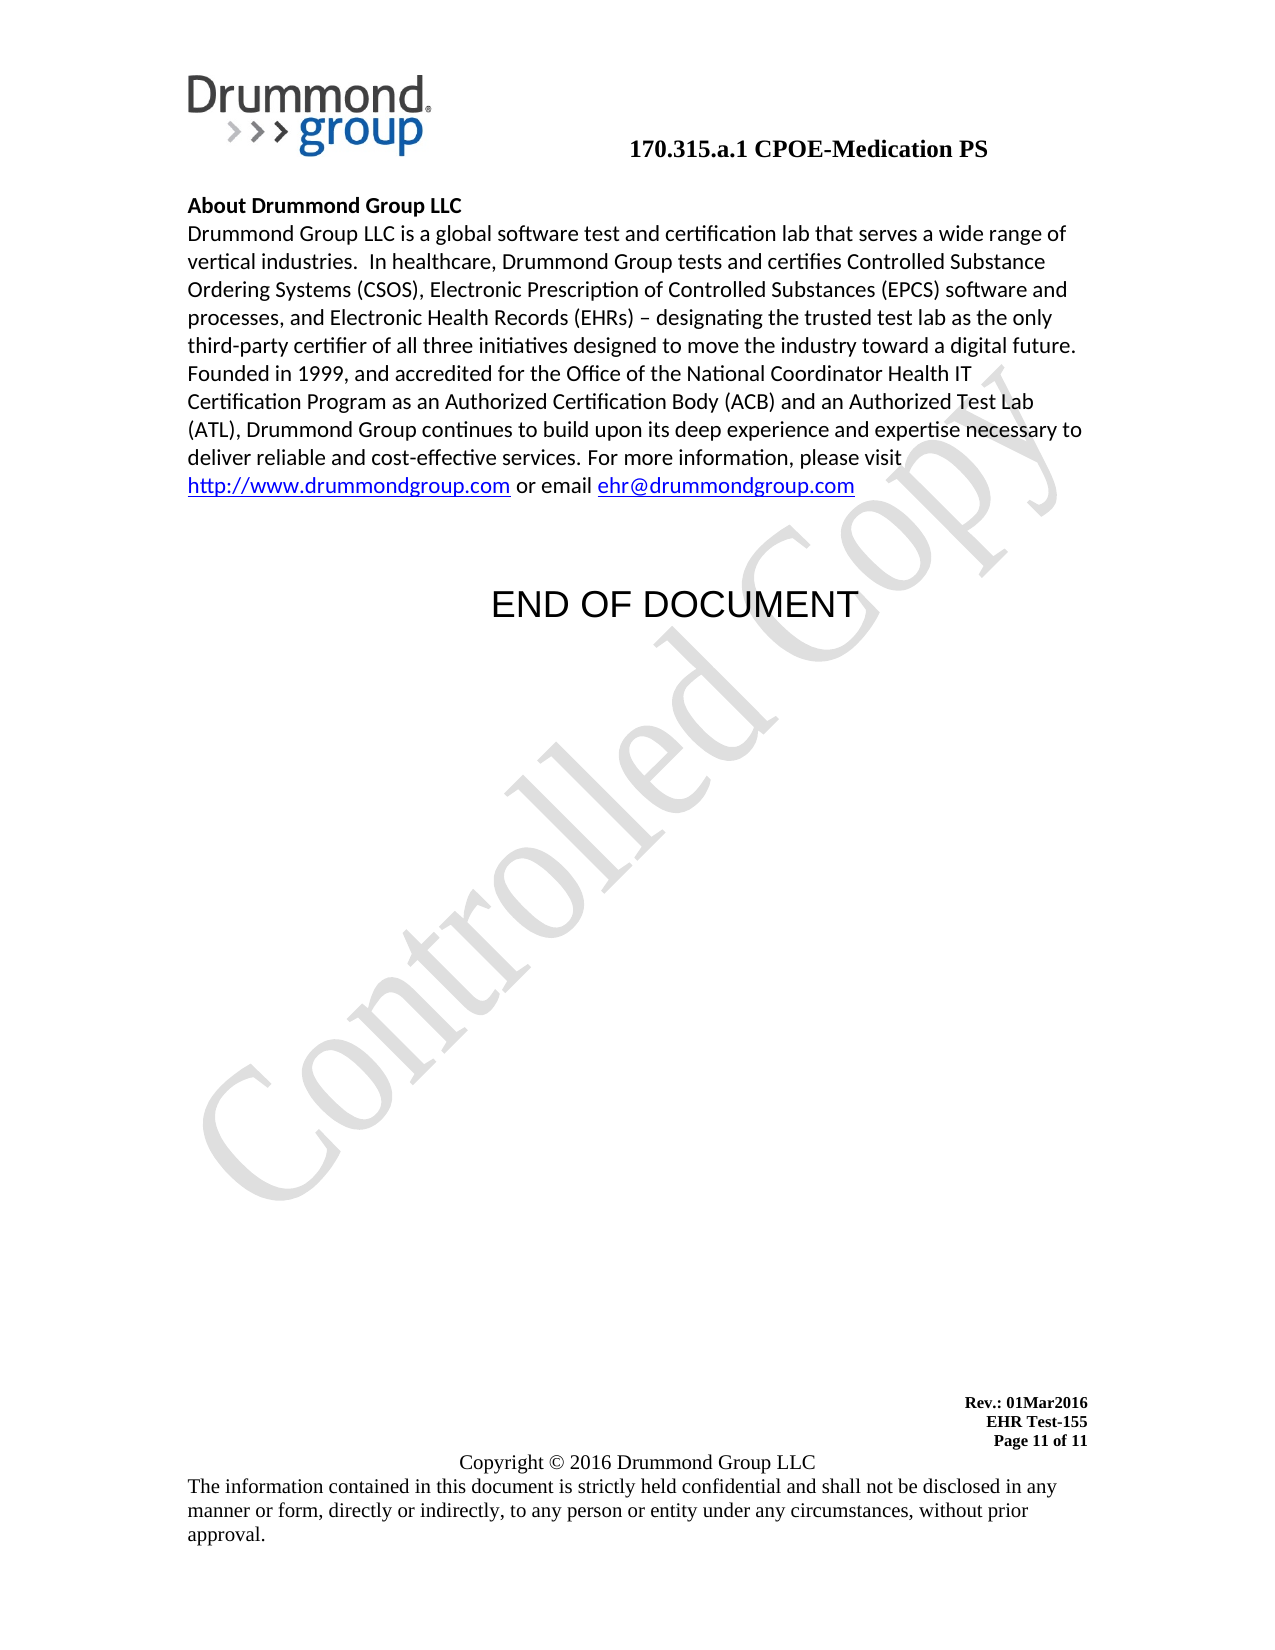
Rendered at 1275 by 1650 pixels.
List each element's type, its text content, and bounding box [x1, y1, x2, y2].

text END OF DOCUMENT [262, 582, 1087, 625]
picture [187, 75, 433, 157]
text About Drummond Group LLC [187, 191, 1087, 219]
text Drummond Group LLC is a global software test and certification lab that serves a wide range of vertical industries. In healthcare, Drummond Group tests and certifies Controlled Substance Ordering Systems (CSOS), Electronic Prescription of Controlled Substances (EPCS) software and processes, and Electronic Health Records (EHRs) – designating the trusted test lab as the only third-party certifier of all three initiatives designed to move the industry toward a digital future. Founded in 1999, and accredited for the Office of the National Coordinator Health IT Certification Program as an Authorized Certification Body (ACB) and an Authorized Test Lab (ATL), Drummond Group continues to build upon its deep experience and expertise necessary to deliver reliable and cost-effective services. For more information, please visit http://www.drummondgroup.com or email ehr@drummondgroup.com [187, 219, 1087, 499]
